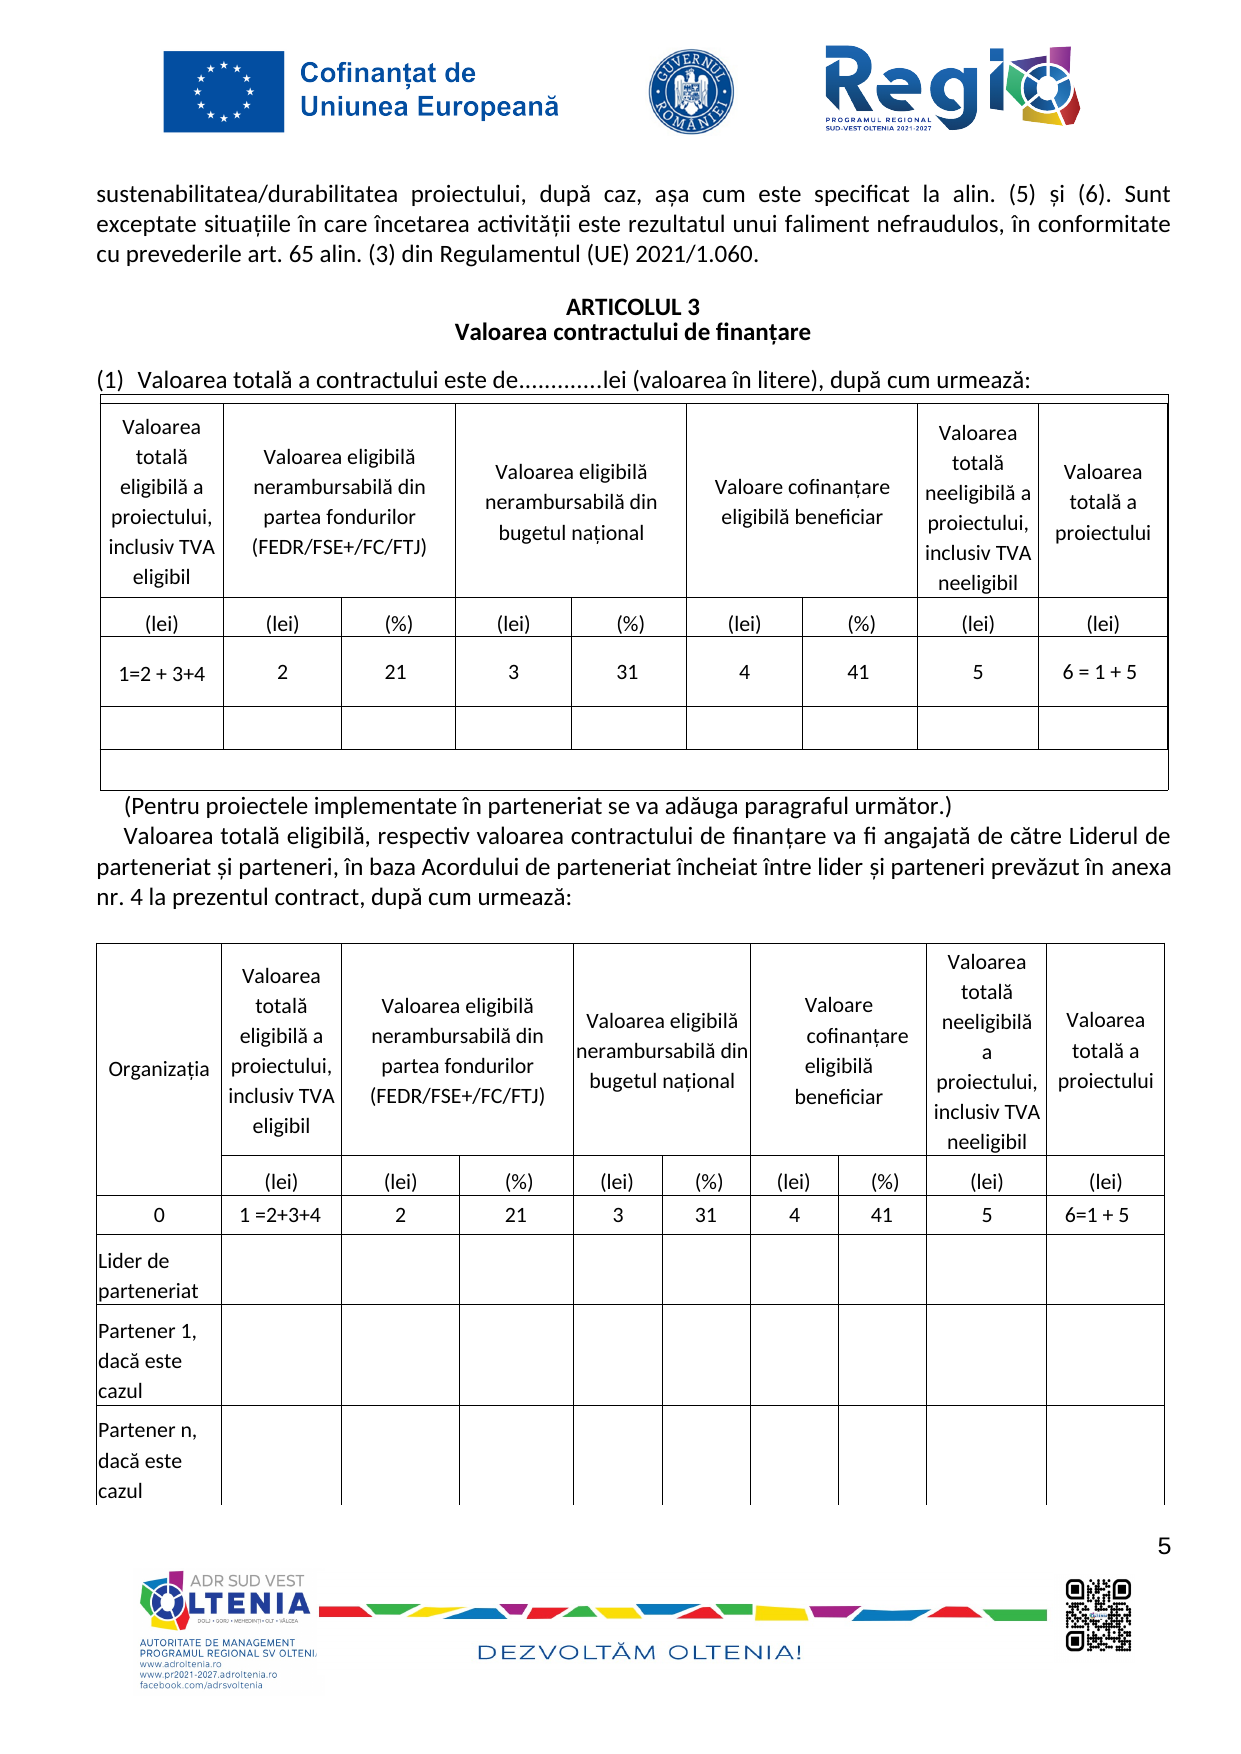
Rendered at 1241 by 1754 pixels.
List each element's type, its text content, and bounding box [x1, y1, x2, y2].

table_header Valoarea eligibilă nerambursabilă din partea fondurilor (FEDR/FSE+/FC/FTJ) [224, 404, 455, 597]
table_cell [342, 1406, 459, 1505]
table_cell (lei) [918, 598, 1038, 636]
table_cell 5 [927, 1196, 1046, 1234]
table_cell 4 [751, 1196, 838, 1234]
table_cell [751, 1235, 838, 1304]
table_cell [927, 1406, 1046, 1505]
table_cell (lei) [927, 1156, 1046, 1195]
table_cell (lei) [224, 598, 341, 636]
table_header Valoarea eligibilă nerambursabilă din bugetul naţional [574, 944, 750, 1155]
table_header Valoarea totală neeligibilă a proiectului, inclusiv TVA neeligibil [918, 404, 1038, 597]
table_cell [839, 1235, 926, 1304]
table_cell 21 [460, 1196, 573, 1234]
table_cell (lei) [751, 1156, 838, 1195]
table_cell [456, 707, 571, 749]
table_cell 6 = 1 + 5 [1039, 637, 1167, 706]
table_cell (%) [342, 598, 455, 636]
table_header Valoarea eligibilă nerambursabilă din partea fondurilor (FEDR/FSE+/FC/FTJ) [342, 944, 573, 1155]
table_cell [839, 1406, 926, 1505]
table_cell [803, 707, 917, 749]
table_cell [574, 1406, 662, 1505]
table_cell [101, 707, 223, 749]
table_cell [574, 1235, 662, 1304]
table_cell [222, 1305, 341, 1405]
table_cell 21 [342, 637, 455, 706]
table_cell (lei) [342, 1156, 459, 1195]
table_cell 5 [918, 637, 1038, 706]
table_cell [574, 1305, 662, 1405]
subtitle Valoarea contractului de finanţare [96, 320, 1169, 346]
table_cell [342, 1305, 459, 1405]
table_cell [572, 707, 686, 749]
table_cell 31 [663, 1196, 750, 1234]
picture [158, 46, 561, 136]
table_cell (%) [572, 598, 686, 636]
table_cell (lei) [574, 1156, 662, 1195]
table_cell [751, 1305, 838, 1405]
table_header Organizaţia [97, 944, 221, 1195]
table_cell Partener n, dacă este cazul [97, 1406, 221, 1505]
table_cell [460, 1305, 573, 1405]
table_cell 0 [97, 1196, 221, 1234]
table_cell (%) [839, 1156, 926, 1195]
list Valoarea totală a contractului este de lei (valoarea în litere), după cum urmează: [96, 369, 1172, 394]
table_cell [918, 707, 1038, 749]
table_cell 41 [803, 637, 917, 706]
picture [645, 47, 739, 136]
table_cell (lei) [222, 1156, 341, 1195]
table_cell (%) [803, 598, 917, 636]
text Valoarea totală eligibilă, respectiv valoarea contractului de finanţare va fi angajată de către Liderul de parteneriat şi parteneri, în baza Acordului de parteneriat încheiat între lider şi parteneri prevăzut în anexa nr. 4 la prezentul contract, după cum urmează: [96, 820, 1172, 912]
table_header Valoare cofinanţare eligibilă beneficiar [751, 944, 926, 1155]
table_cell [663, 1305, 750, 1405]
table_cell [839, 1305, 926, 1405]
table_cell [663, 1406, 750, 1505]
table_cell 2 [342, 1196, 459, 1234]
table_header Valoarea totală eligibilă a proiectului, inclusiv TVA eligibil [222, 944, 341, 1155]
table_cell Lider de parteneriat [97, 1235, 221, 1304]
table_cell (lei) [687, 598, 802, 636]
table_cell [460, 1235, 573, 1304]
table_cell [1047, 1406, 1164, 1505]
table_cell [342, 707, 455, 749]
table_cell [927, 1305, 1046, 1405]
table_cell 1 =2+3+4 [222, 1196, 341, 1234]
table_cell (lei) [101, 598, 223, 636]
table_header Valoarea totală a proiectului [1047, 944, 1164, 1155]
table_cell [1047, 1235, 1164, 1304]
picture [823, 45, 1082, 134]
table_cell [687, 707, 802, 749]
table_header Valoare cofinanţare eligibilă beneficiar [687, 404, 917, 597]
table_cell (lei) [456, 598, 571, 636]
table_cell [460, 1406, 573, 1505]
table_cell 6=1 + 5 [1047, 1196, 1164, 1234]
table_cell 1=2 + 3+4 [101, 637, 223, 706]
table_cell 41 [839, 1196, 926, 1234]
table_header Valoarea totală a proiectului [1039, 404, 1167, 597]
table_cell 4 [687, 637, 802, 706]
table_cell [222, 1406, 341, 1505]
table_header Valoarea eligibilă nerambursabilă din bugetul naţional [456, 404, 686, 597]
table_cell (lei) [1047, 1156, 1164, 1195]
table_cell 2 [224, 637, 341, 706]
table_header Valoarea totală eligibilă a proiectului, inclusiv TVA eligibil [101, 404, 223, 597]
table_cell [1047, 1305, 1164, 1405]
table_cell [1039, 707, 1167, 749]
table_cell (%) [460, 1156, 573, 1195]
table_cell [222, 1235, 341, 1304]
subtitle ARTICOLUL 3 [96, 295, 1169, 320]
table_cell (%) [663, 1156, 750, 1195]
table_cell 31 [572, 637, 686, 706]
table_cell 3 [574, 1196, 662, 1234]
table_cell [927, 1235, 1046, 1304]
picture [132, 1568, 1136, 1696]
table_cell (lei) [1039, 598, 1167, 636]
table_cell [663, 1235, 750, 1304]
table_cell [224, 707, 341, 749]
text (Pentru proiectele implementate în parteneriat se va adăuga paragraful următor.) [96, 394, 1172, 820]
table_cell 3 [456, 637, 571, 706]
table_header Valoarea totală neeligibilă a proiectului, inclusiv TVA neeligibil [927, 944, 1046, 1155]
table_cell Partener 1, dacă este cazul [97, 1305, 221, 1405]
table_cell [751, 1406, 838, 1505]
table_cell [342, 1235, 459, 1304]
